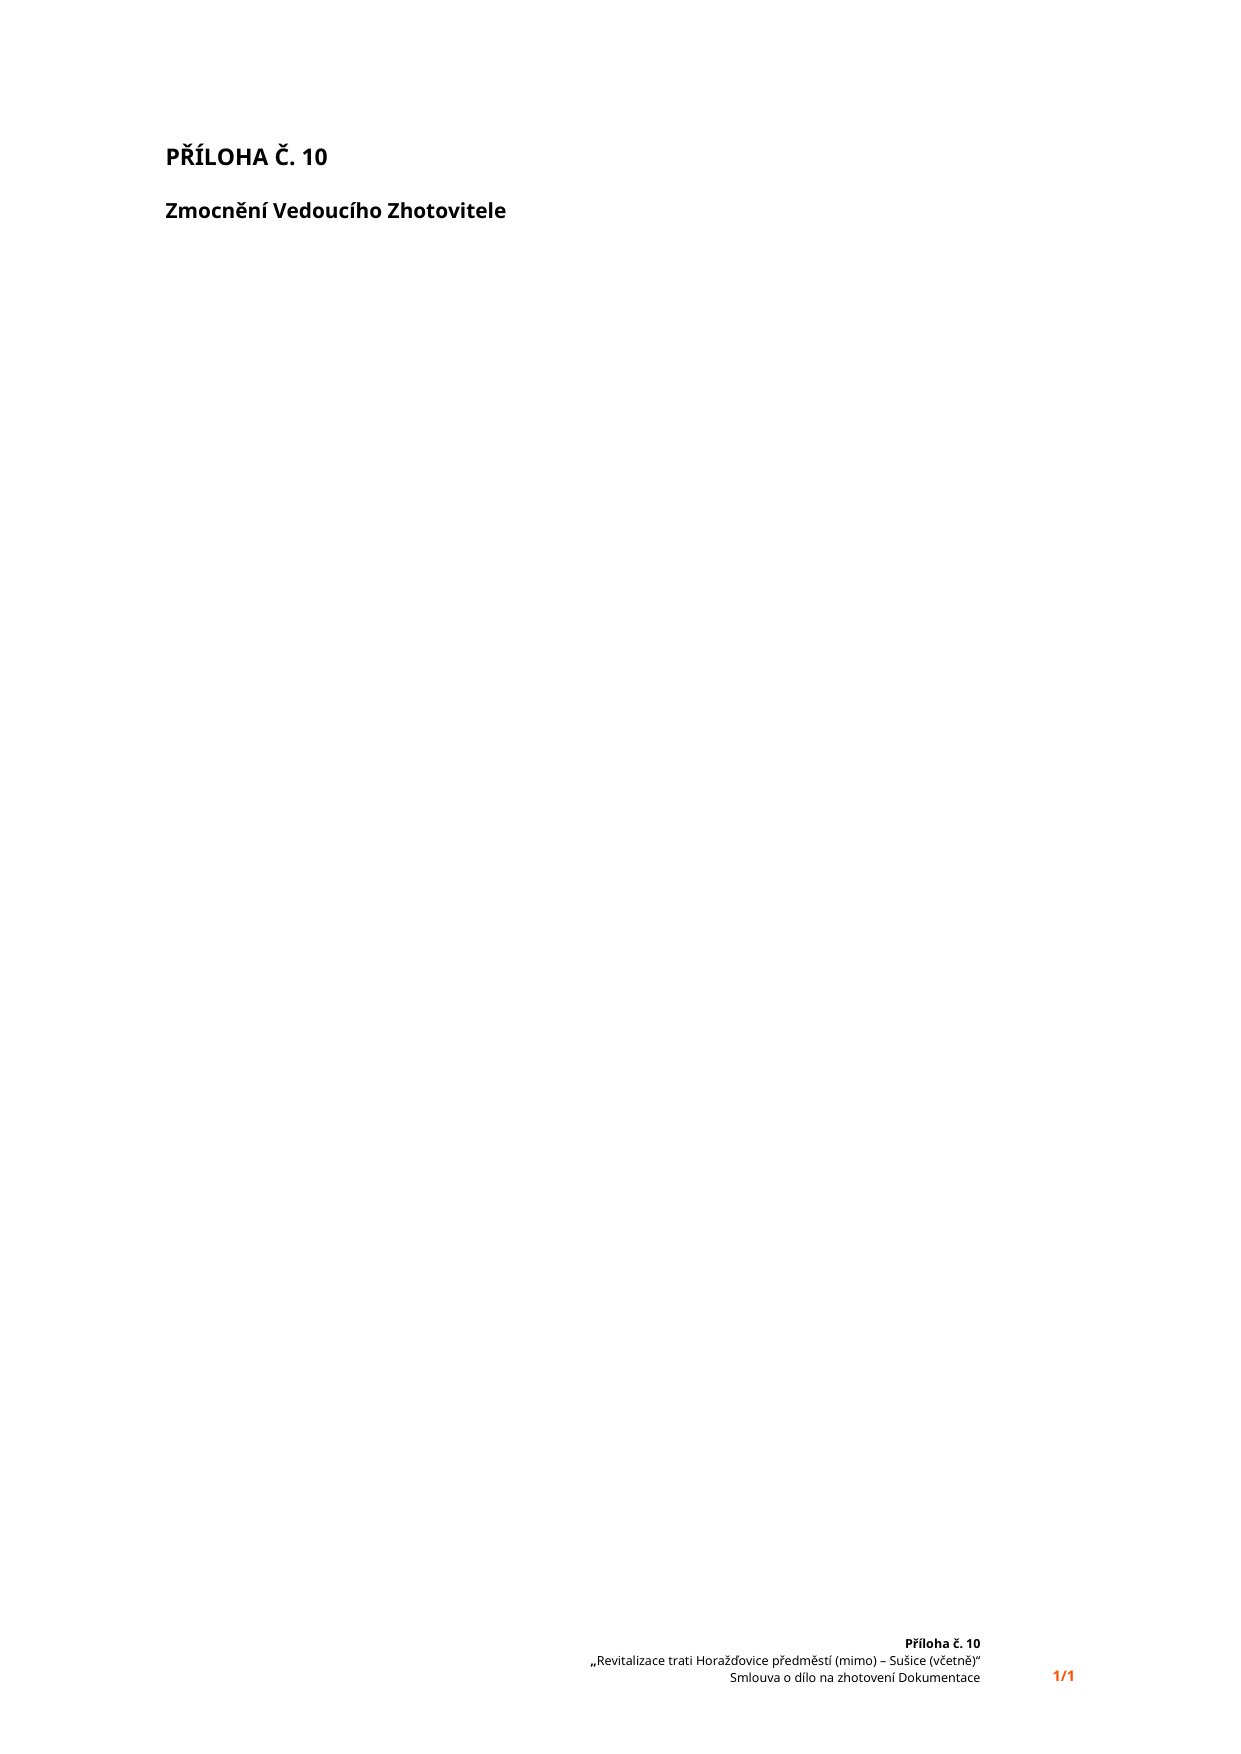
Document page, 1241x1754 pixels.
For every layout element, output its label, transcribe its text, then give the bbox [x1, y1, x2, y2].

text Příloha č. 10 [165, 141, 1075, 173]
text Zmocnění Vedoucího Zhotovitele [165, 197, 1075, 225]
